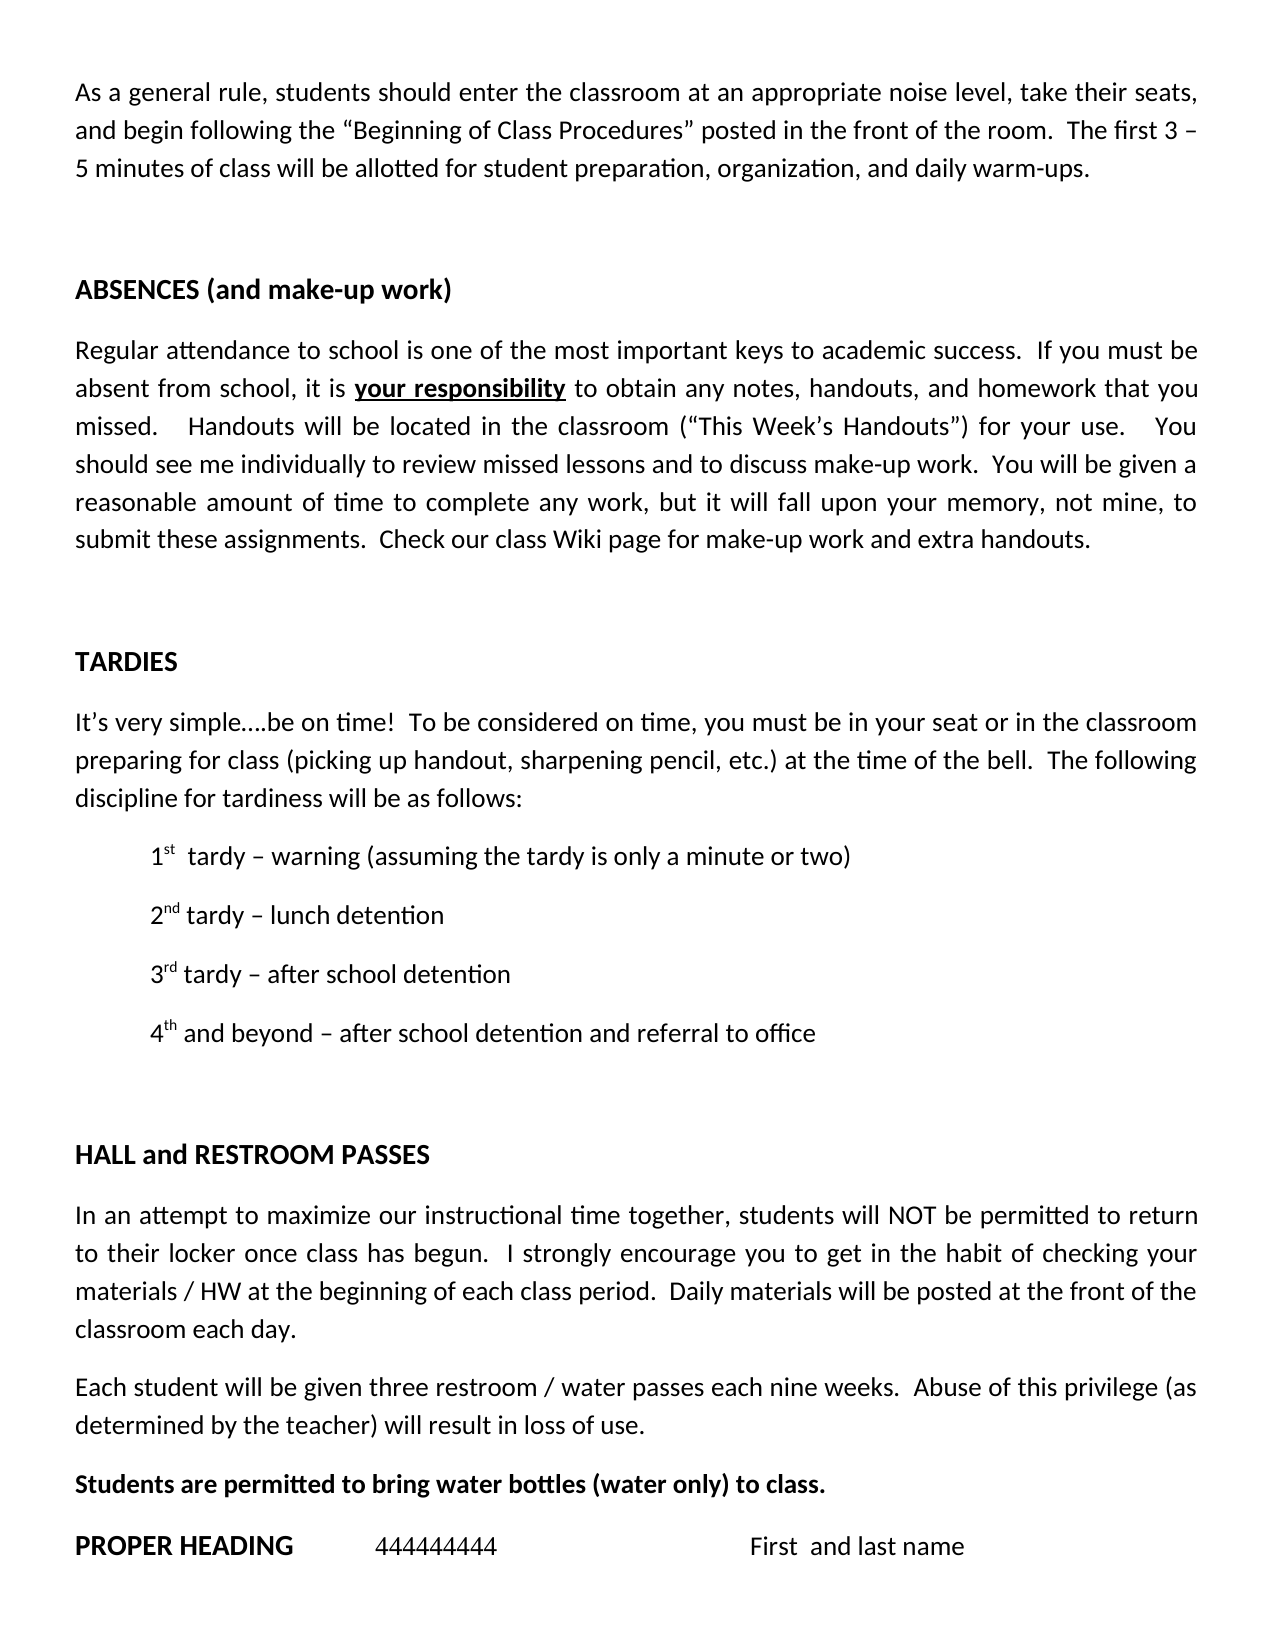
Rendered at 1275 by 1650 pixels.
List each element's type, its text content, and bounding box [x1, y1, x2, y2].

text Regular attendance to school is one of the most important keys to academic success. If you must be absent from school, it is your responsibility to obtain any notes, handouts, and homework that you missed. Handouts will be located in the classroom (“This Week’s Handouts”) for your use. You should see me individually to review missed lessons and to discuss make-up work. You will be given a reasonable amount of time to complete any work, but it will fall upon your memory, not mine, to submit these assignments. Check our class Wiki page for make-up work and extra handouts. [75, 333, 1200, 556]
text 3rd tardy – after school detention [75, 957, 1200, 990]
text 2nd tardy – lunch detention [75, 898, 1200, 931]
text TARDIES [75, 643, 1200, 679]
text It’s very simple….be on time! To be considered on time, you must be in your seat or in the classroom preparing for class (picking up handout, sharpening pencil, etc.) at the time of the bell. The following discipline for tardiness will be as follows: [75, 705, 1200, 814]
text ABSENCES (and make-up work) [75, 271, 1200, 307]
text As a general rule, students should enter the classroom at an appropriate noise level, take their seats, and begin following the “Beginning of Class Procedures” posted in the front of the room. The first 3 – 5 minutes of class will be allotted for student preparation, organization, and daily warm-ups. [75, 75, 1200, 184]
text 4th and beyond – after school detention and referral to office [75, 1016, 1200, 1049]
text HALL and RESTROOM PASSES [75, 1136, 1200, 1172]
text Each student will be given three restroom / water passes each nine weeks. Abuse of this privilege (as determined by the teacher) will result in loss of use. [75, 1371, 1200, 1442]
text 1st tardy – warning (assuming the tardy is only a minute or two) [75, 839, 1200, 873]
text Students are permitted to bring water bottles (water only) to class. [75, 1467, 1200, 1500]
text In an attempt to maximize our instructional time together, students will NOT be permitted to return to their locker once class has begun. I strongly encourage you to get in the habit of checking your materials / HW at the beginning of each class period. Daily materials will be posted at the front of the classroom each day. [75, 1198, 1200, 1345]
text PROPER HEADING  First and last name [75, 1526, 1200, 1563]
